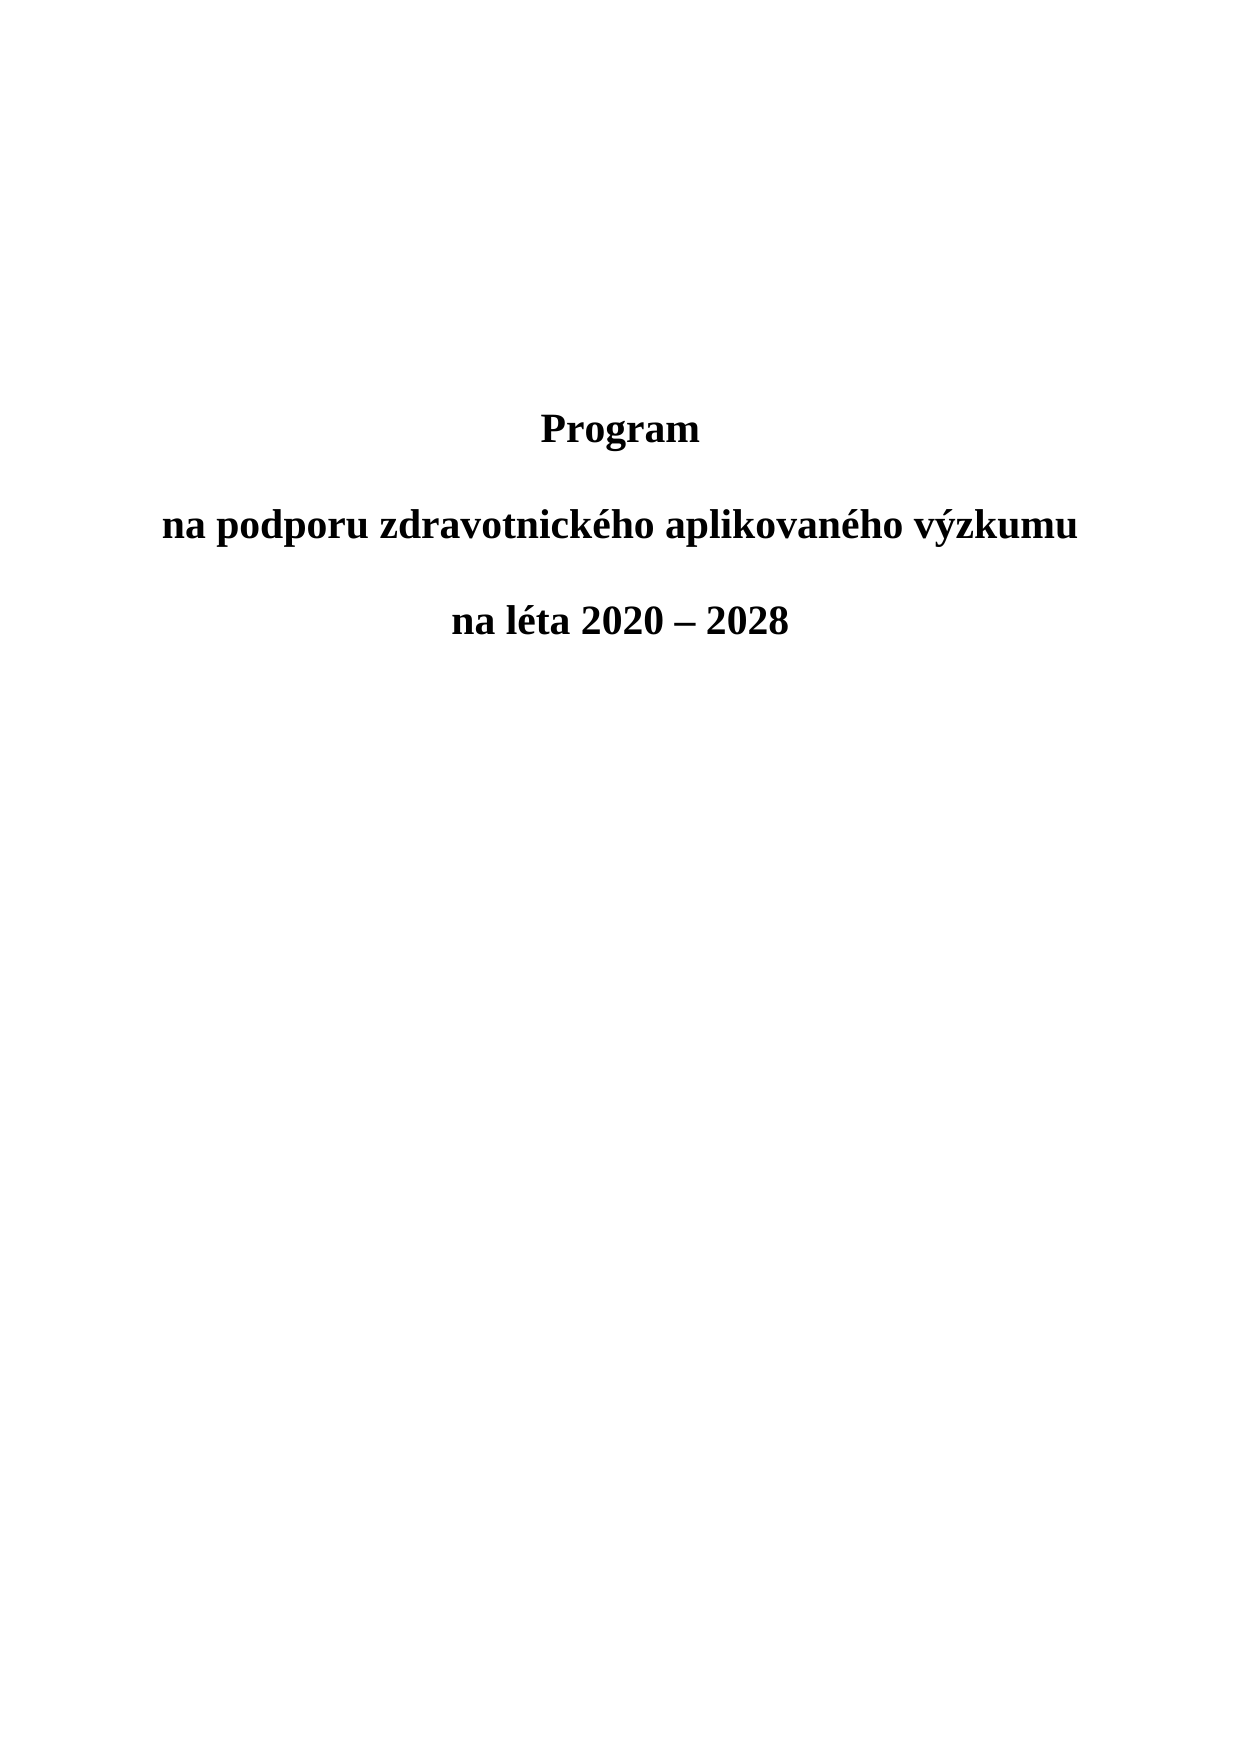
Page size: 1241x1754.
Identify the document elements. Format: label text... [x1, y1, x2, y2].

text Program [148, 404, 1093, 452]
text na léta 2020 – 2028 [148, 596, 1093, 643]
text na podporu zdravotnického aplikovaného výzkumu [148, 500, 1093, 548]
